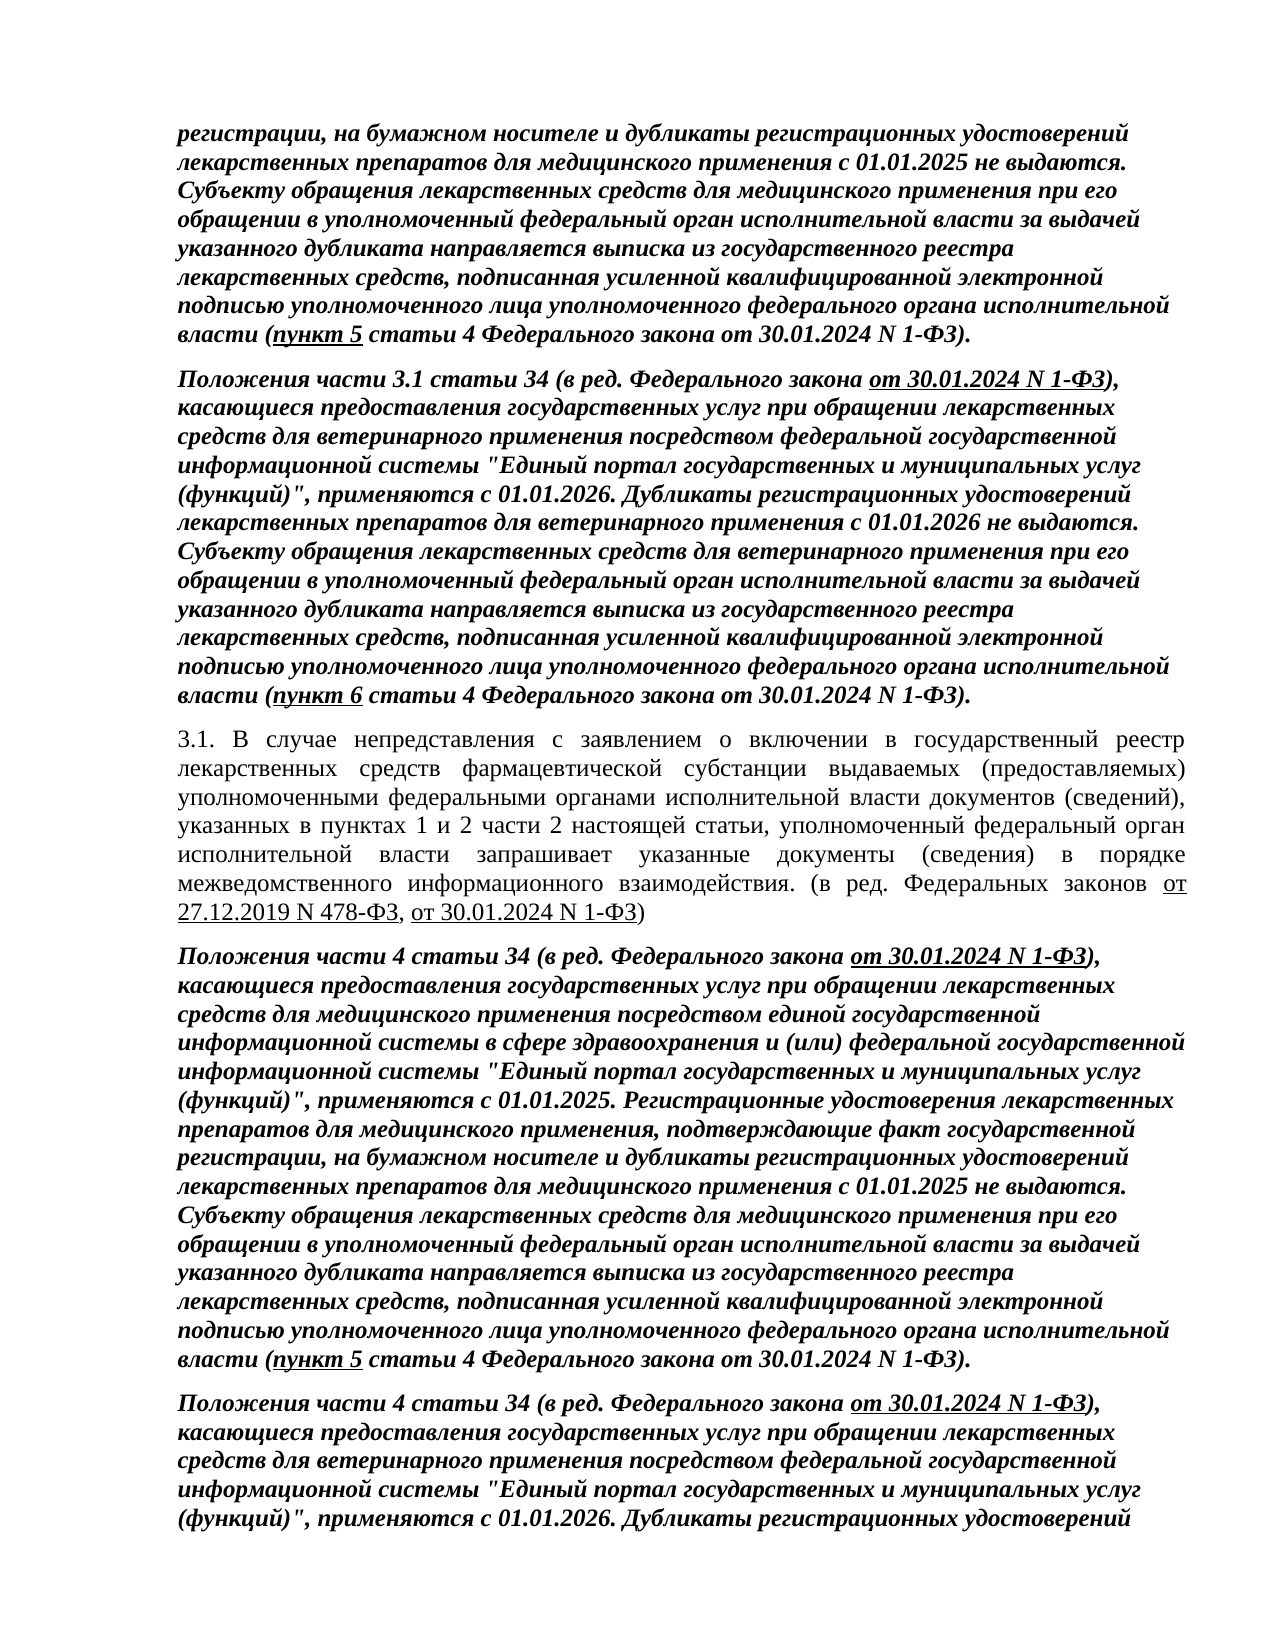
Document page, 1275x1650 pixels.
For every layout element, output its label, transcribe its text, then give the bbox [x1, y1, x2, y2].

text Положения части 4 статьи 34 (в ред. Федерального закона от 30.01.2024 N 1-ФЗ), касающиеся предоставления государственных услуг при обращении лекарственных средств для медицинского применения посредством единой государственной информационной системы в сфере здравоохранения и (или) федеральной государственной информационной системы "Единый портал государственных и муниципальных услуг (функций)", применяются с 01.01.2025. Регистрационные удостоверения лекарственных препаратов для медицинского применения, подтверждающие факт государственной регистрации, на бумажном носителе и дубликаты регистрационных удостоверений лекарственных препаратов для медицинского применения с 01.01.2025 не выдаются. Субъекту обращения лекарственных средств для медицинского применения при его обращении в уполномоченный федеральный орган исполнительной власти за выдачей указанного дубликата направляется выписка из государственного реестра лекарственных средств, подписанная усиленной квалифицированной электронной подписью уполномоченного лица уполномоченного федерального органа исполнительной власти (пункт 5 статьи 4 Федерального закона от 30.01.2024 N 1-ФЗ). [177, 941, 1186, 1372]
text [177, 118, 1186, 348]
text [177, 1388, 1186, 1532]
text Положения части 3.1 статьи 34 (в ред. Федерального закона от 30.01.2024 N 1-ФЗ), касающиеся предоставления государственных услуг при обращении лекарственных средств для ветеринарного применения посредством федеральной государственной информационной системы "Единый портал государственных и муниципальных услуг (функций)", применяются с 01.01.2026. Дубликаты регистрационных удостоверений лекарственных препаратов для ветеринарного применения с 01.01.2026 не выдаются. Субъекту обращения лекарственных средств для ветеринарного применения при его обращении в уполномоченный федеральный орган исполнительной власти за выдачей указанного дубликата направляется выписка из государственного реестра лекарственных средств, подписанная усиленной квалифицированной электронной подписью уполномоченного лица уполномоченного федерального органа исполнительной власти (пункт 6 статьи 4 Федерального закона от 30.01.2024 N 1-ФЗ). [177, 364, 1186, 709]
text 3.1. В случае непредставления с заявлением о включении в государственный реестр лекарственных средств фармацевтической субстанции выдаваемых (предоставляемых) уполномоченными федеральными органами исполнительной власти документов (сведений), указанных в пунктах 1 и 2 части 2 настоящей статьи, уполномоченный федеральный орган исполнительной власти запрашивает указанные документы (сведения) в порядке межведомственного информационного взаимодействия. (в ред. Федеральных законов от 27.12.2019 N 478-ФЗ, от 30.01.2024 N 1-ФЗ) [177, 724, 1186, 926]
